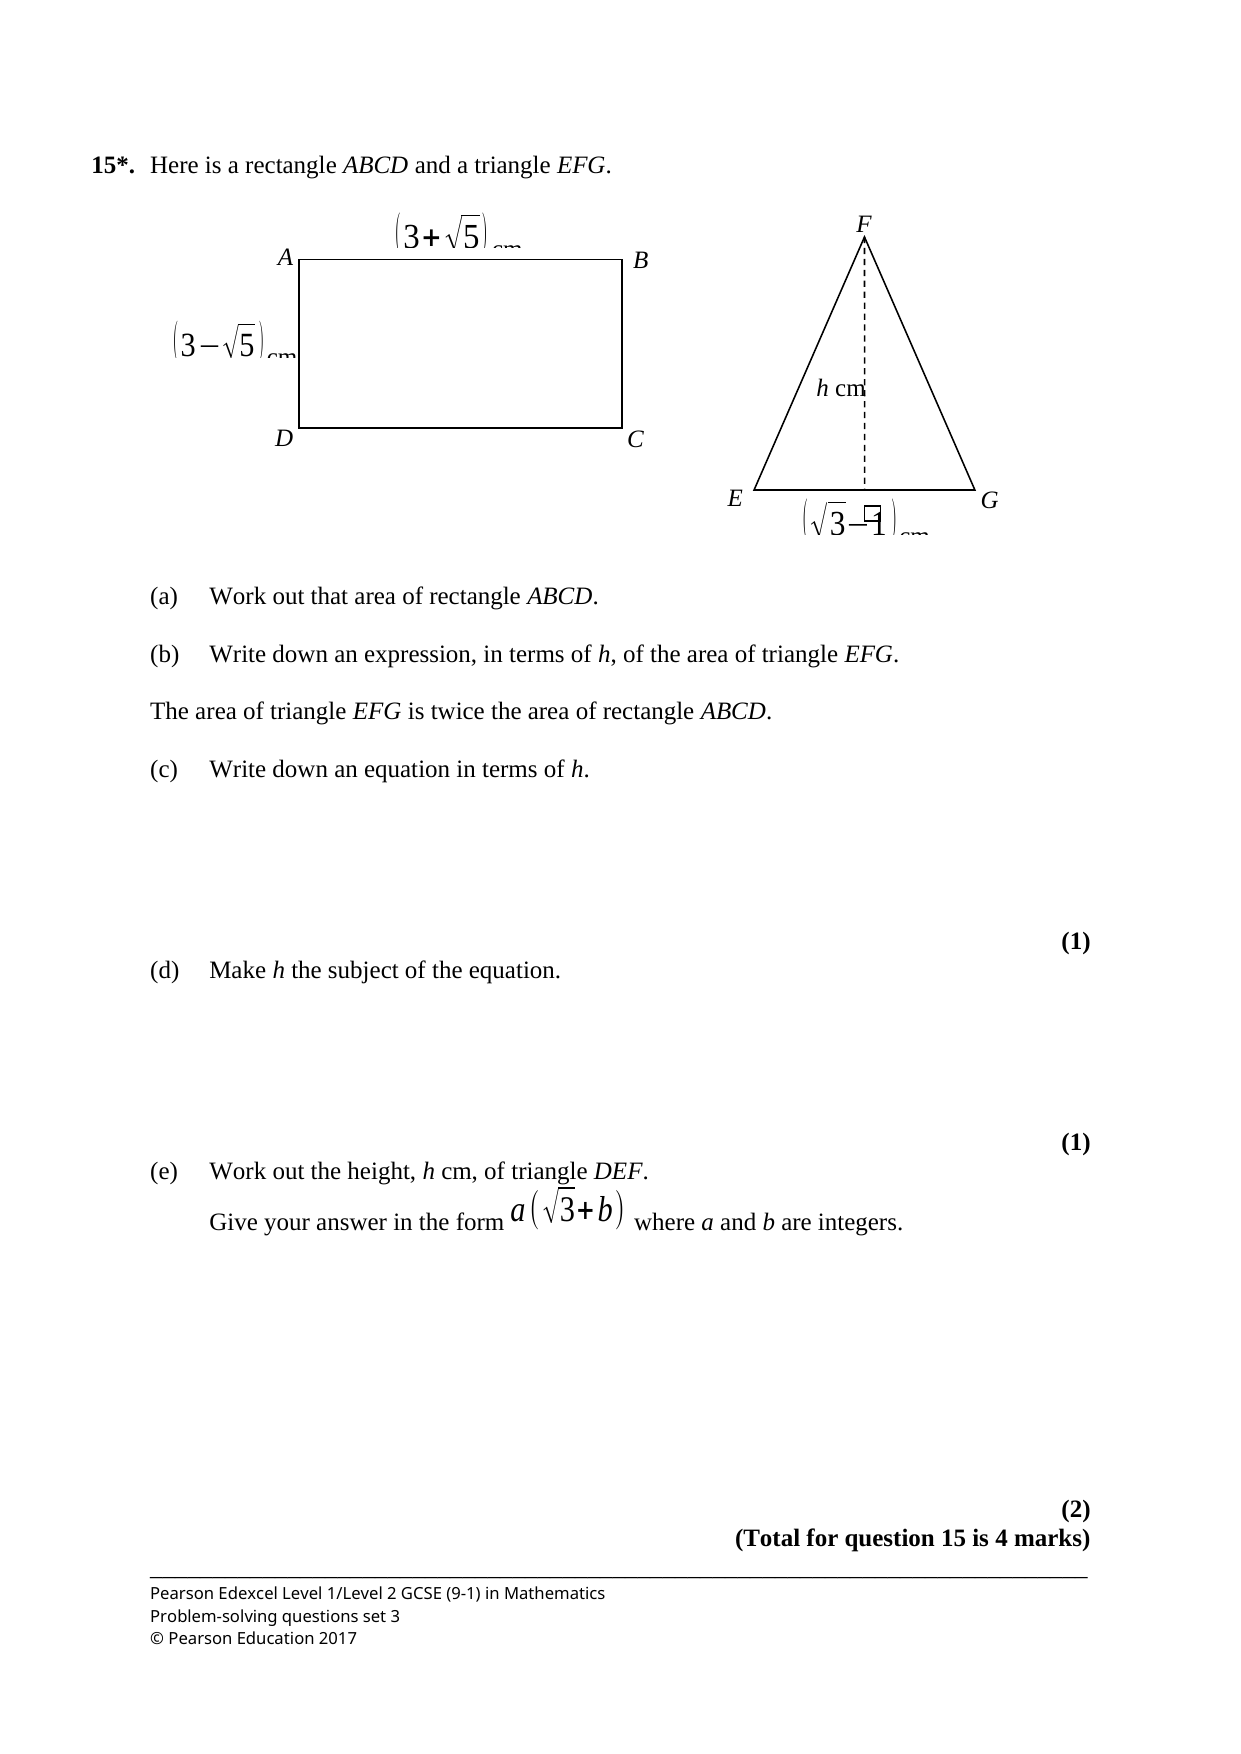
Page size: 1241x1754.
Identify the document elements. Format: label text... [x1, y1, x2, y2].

text (1) [150, 1127, 1090, 1156]
text (1) [150, 926, 1090, 955]
text (d) Make h the subject of the equation. [150, 955, 1090, 984]
text (2) [150, 1494, 1090, 1523]
text The area of triangle EFG is twice the area of rectangle ABCD. [150, 696, 1090, 725]
text (e) Work out the height, h cm, of triangle DEF. [150, 1156, 1090, 1185]
text (a) Work out that area of rectangle ABCD. [150, 581, 1090, 610]
text ___________________________________________________________________________ [150, 1552, 1090, 1581]
text (Total for question 15 is 4 marks) [150, 1523, 1090, 1552]
text (c) Write down an equation in terms of h. [150, 754, 1090, 782]
text (b) Write down an expression, in terms of h, of the area of triangle EFG. [150, 639, 1090, 667]
text 15*. Here is a rectangle ABCD and a triangle EFG. [91, 150, 1090, 179]
text Give your answer in the form where a and b are integers. [150, 1185, 1090, 1236]
